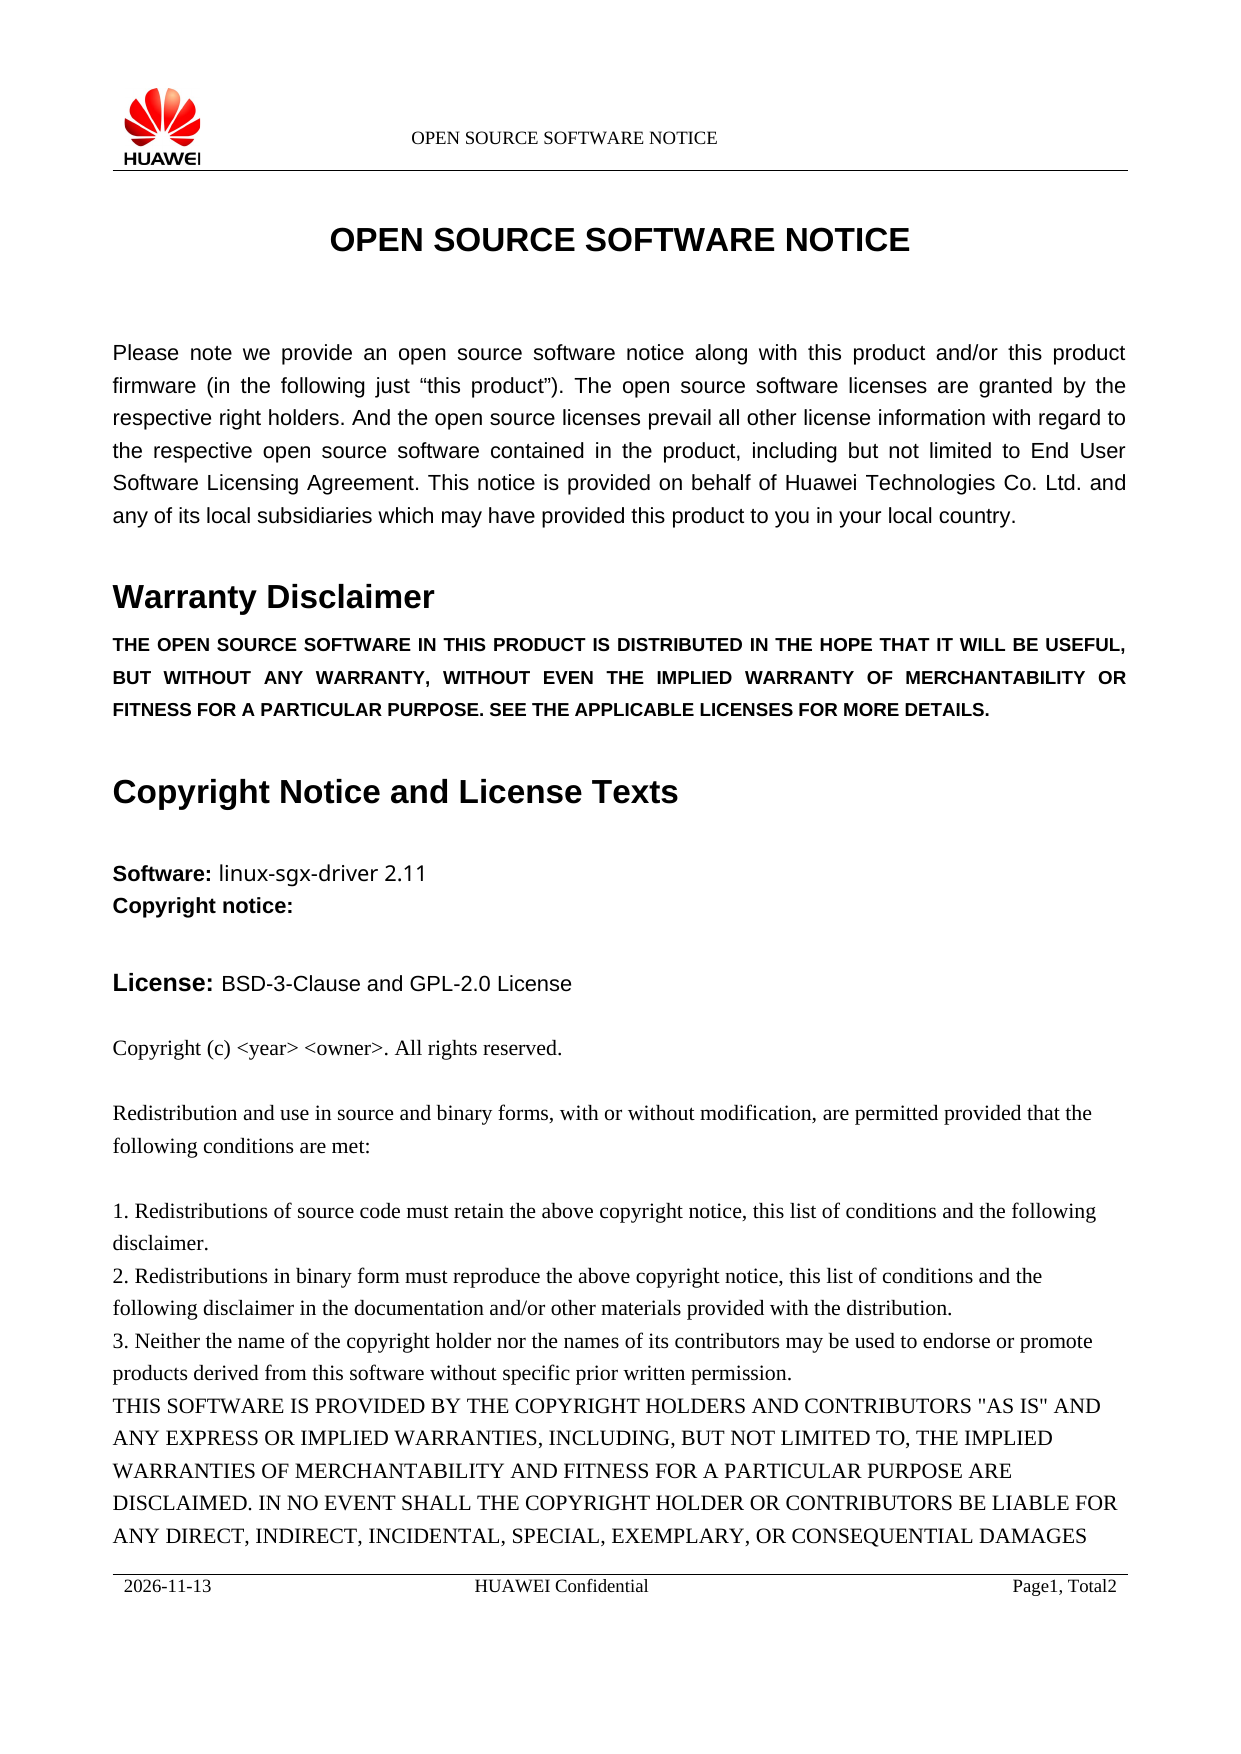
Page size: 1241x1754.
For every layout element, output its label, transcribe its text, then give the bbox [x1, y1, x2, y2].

text 2. Redistributions in binary form must reproduce the above copyright notice, this list of conditions and the following disclaimer in the documentation and/or other materials provided with the distribution. [112, 1259, 1128, 1324]
text Please note we provide an open source software notice along with this product and/or this product firmware (in the following just “this product”). The open source software licenses are granted by the respective right holders. And the open source licenses prevail all other license information with regard to the respective open source software contained in the product, including but not limited to End User Software Licensing Agreement. This notice is provided on behalf of Huawei Technologies Co. Ltd. and any of its local subsidiaries which may have provided this product to you in your local country. [112, 336, 1128, 531]
text Copyright notice: [112, 889, 1128, 921]
text 1. Redistributions of source code must retain the above copyright notice, this list of conditions and the following disclaimer. [112, 1194, 1128, 1259]
text License: BSD-3-Clause and GPL-2.0 License [112, 966, 1128, 999]
picture [124, 88, 201, 165]
text The open source software in this product is distributed in the hope that it will be useful, but WITHOUT ANY WARRANTY, without even the implied warranty of MERCHANTABILITY or FITNESS FOR A PARTICULAR PURPOSE. See the applicable licenses for more details. [112, 629, 1128, 726]
title Software: linux-sgx-driver 2.11 [112, 856, 1128, 889]
text OPEN SOURCE SOFTWARE NOTICE [112, 206, 1128, 271]
text Warranty Disclaimer [112, 564, 1128, 629]
text Copyright Notice and License Texts [112, 759, 1128, 824]
text Redistribution and use in source and binary forms, with or without modification, are permitted provided that the following conditions are met: [112, 1096, 1128, 1161]
text Copyright (c) <year> <owner>. All rights reserved. [112, 999, 1128, 1064]
text 3. Neither the name of the copyright holder nor the names of its contributors may be used to endorse or promote products derived from this software without specific prior written permission. [112, 1324, 1128, 1389]
